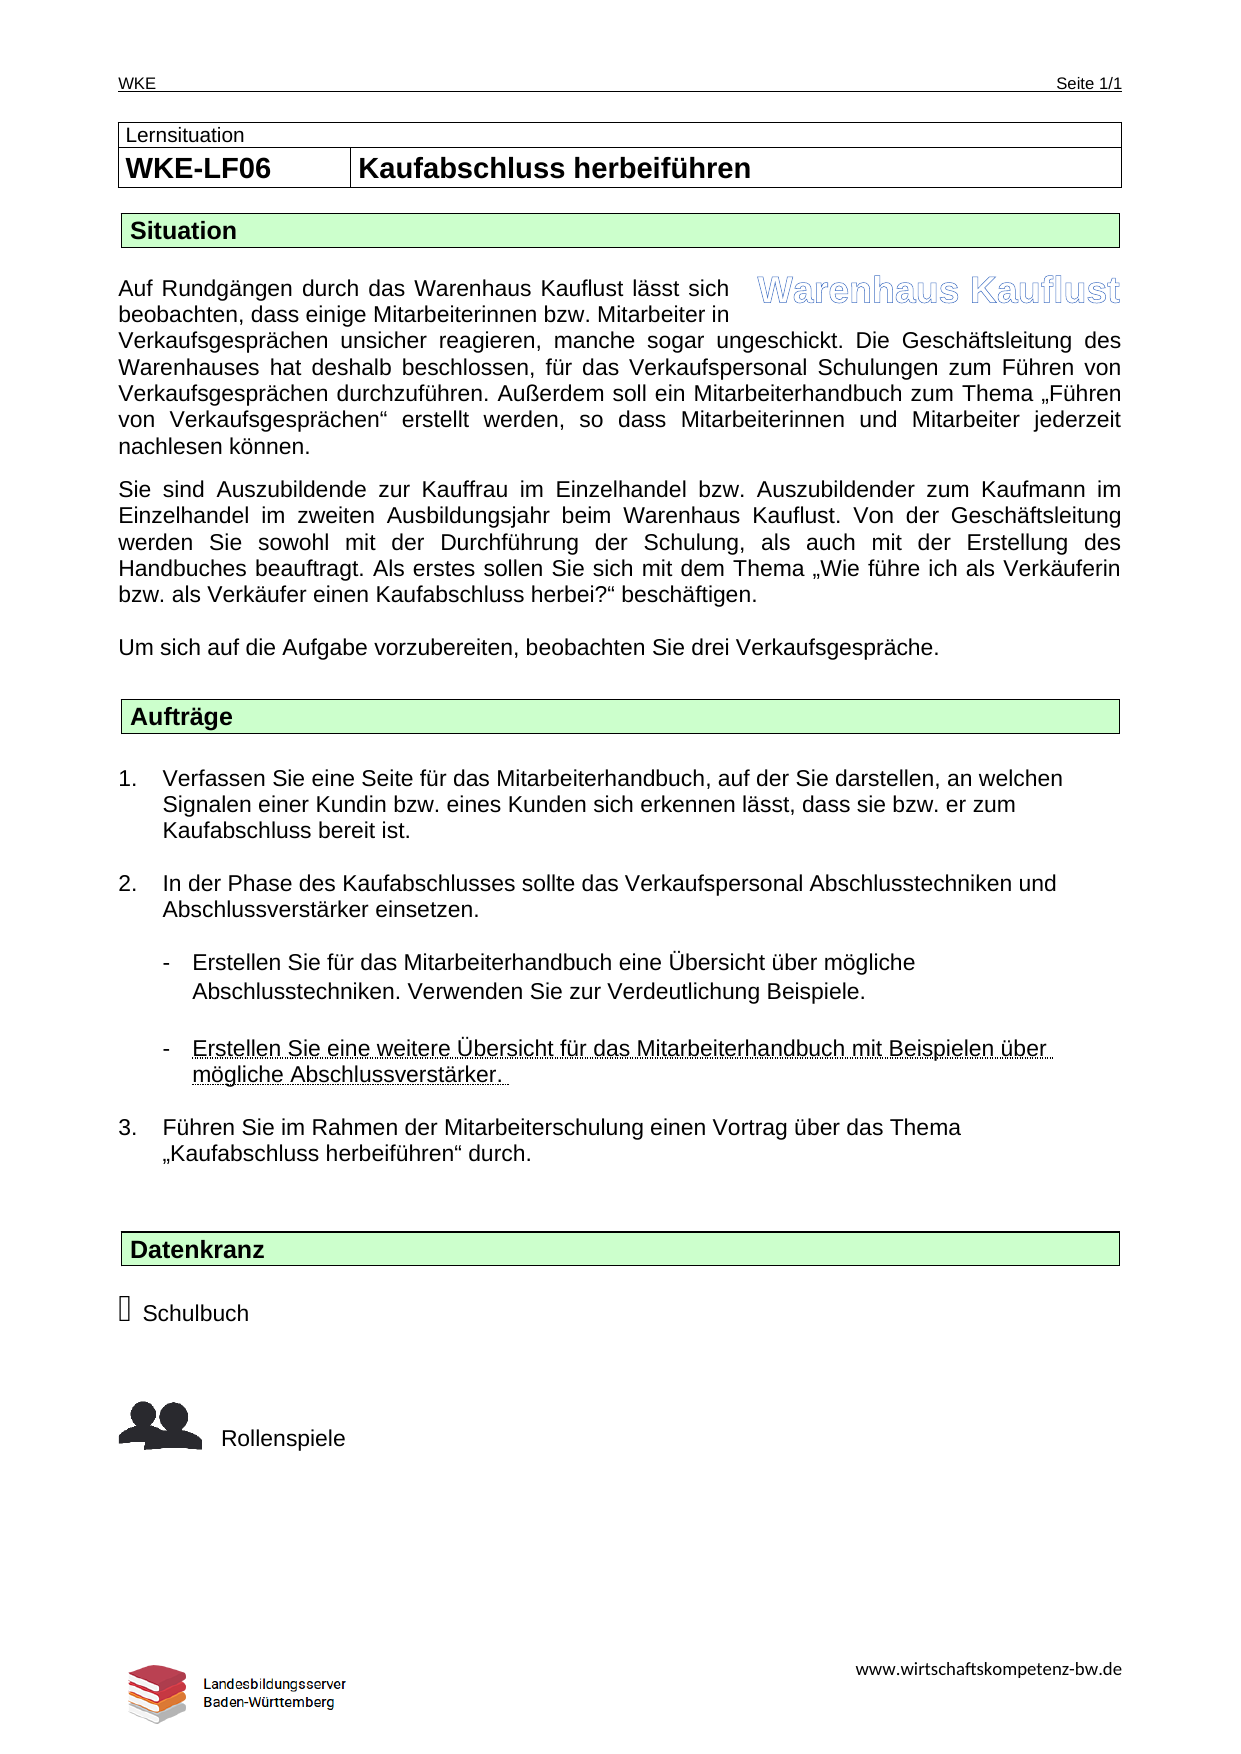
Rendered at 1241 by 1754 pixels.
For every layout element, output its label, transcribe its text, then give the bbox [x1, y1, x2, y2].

text Auf Rundgängen durch das Warenhaus Kauflust lässt sich beobachten, dass einige Mitarbeiterinnen bzw. Mitarbeiter in Verkaufsgesprächen unsicher reagieren, manche sogar ungeschickt. Die Geschäftsleitung des Warenhauses hat deshalb beschlossen, für das Verkaufspersonal Schulungen zum Führen von Verkaufsgesprächen durchzuführen. Außerdem soll ein Mitarbeiterhandbuch zum Thema „Führen von Verkaufsgesprächen“ erstellt werden, so dass Mitarbeiterinnen und Mitarbeiter jederzeit nachlesen können. [118, 274, 1122, 459]
text Rollenspiele [202, 1425, 1122, 1451]
table_header Lernsituation [119, 123, 1121, 147]
picture [117, 1392, 202, 1456]
list Verfassen Sie eine Seite für das Mitarbeiterhandbuch, auf der Sie darstellen, an welchen Signalen einer Kundin bzw. eines Kunden sich erkennen lässt, dass sie bzw. er zum Kaufabschluss bereit ist. [118, 765, 1122, 844]
text Aufträge [122, 700, 1119, 733]
text Datenkranz [122, 1233, 1119, 1265]
text Sie sind Auszubildende zur Kauffrau im Einzelhandel bzw. Auszubildender zum Kaufmann im Einzelhandel im zweiten Ausbildungsjahr beim Warenhaus Kauflust. Von der Geschäftsleitung werden Sie sowohl mit der Durchführung der Schulung, als auch mit der Erstellung des Handbuches beauftragt. Als erstes sollen Sie sich mit dem Thema „Wie führe ich als Verkäuferin bzw. als Verkäufer einen Kaufabschluss herbei?“ beschäftigen. [118, 476, 1122, 608]
text Um sich auf die Aufgabe vorzubereiten, beobachten Sie drei Verkaufsgespräche. [118, 634, 1122, 660]
picture [118, 1653, 353, 1728]
list In der Phase des Kaufabschlusses sollte das Verkaufspersonal Abschlusstechniken und Abschlussverstärker einsetzen. [118, 870, 1122, 923]
list Führen Sie im Rahmen der Mitarbeiterschulung einen Vortrag über das Thema „Kaufabschluss herbeiführen“ durch. [118, 1113, 1122, 1166]
list Erstellen Sie eine weitere Übersicht für das Mitarbeiterhandbuch mit Beispielen über mögliche Abschlussverstärker. [162, 1034, 1122, 1087]
table_cell WKE-LF06 [119, 148, 350, 187]
text Situation [122, 214, 1119, 247]
text Schulbuch [118, 1295, 1122, 1329]
table_cell Kaufabschluss herbeiführen [351, 148, 1121, 187]
list Erstellen Sie für das Mitarbeiterhandbuch eine Übersicht über mögliche Abschlusstechniken. Verwenden Sie zur Verdeutlichung Beispiele. [162, 949, 1122, 1004]
